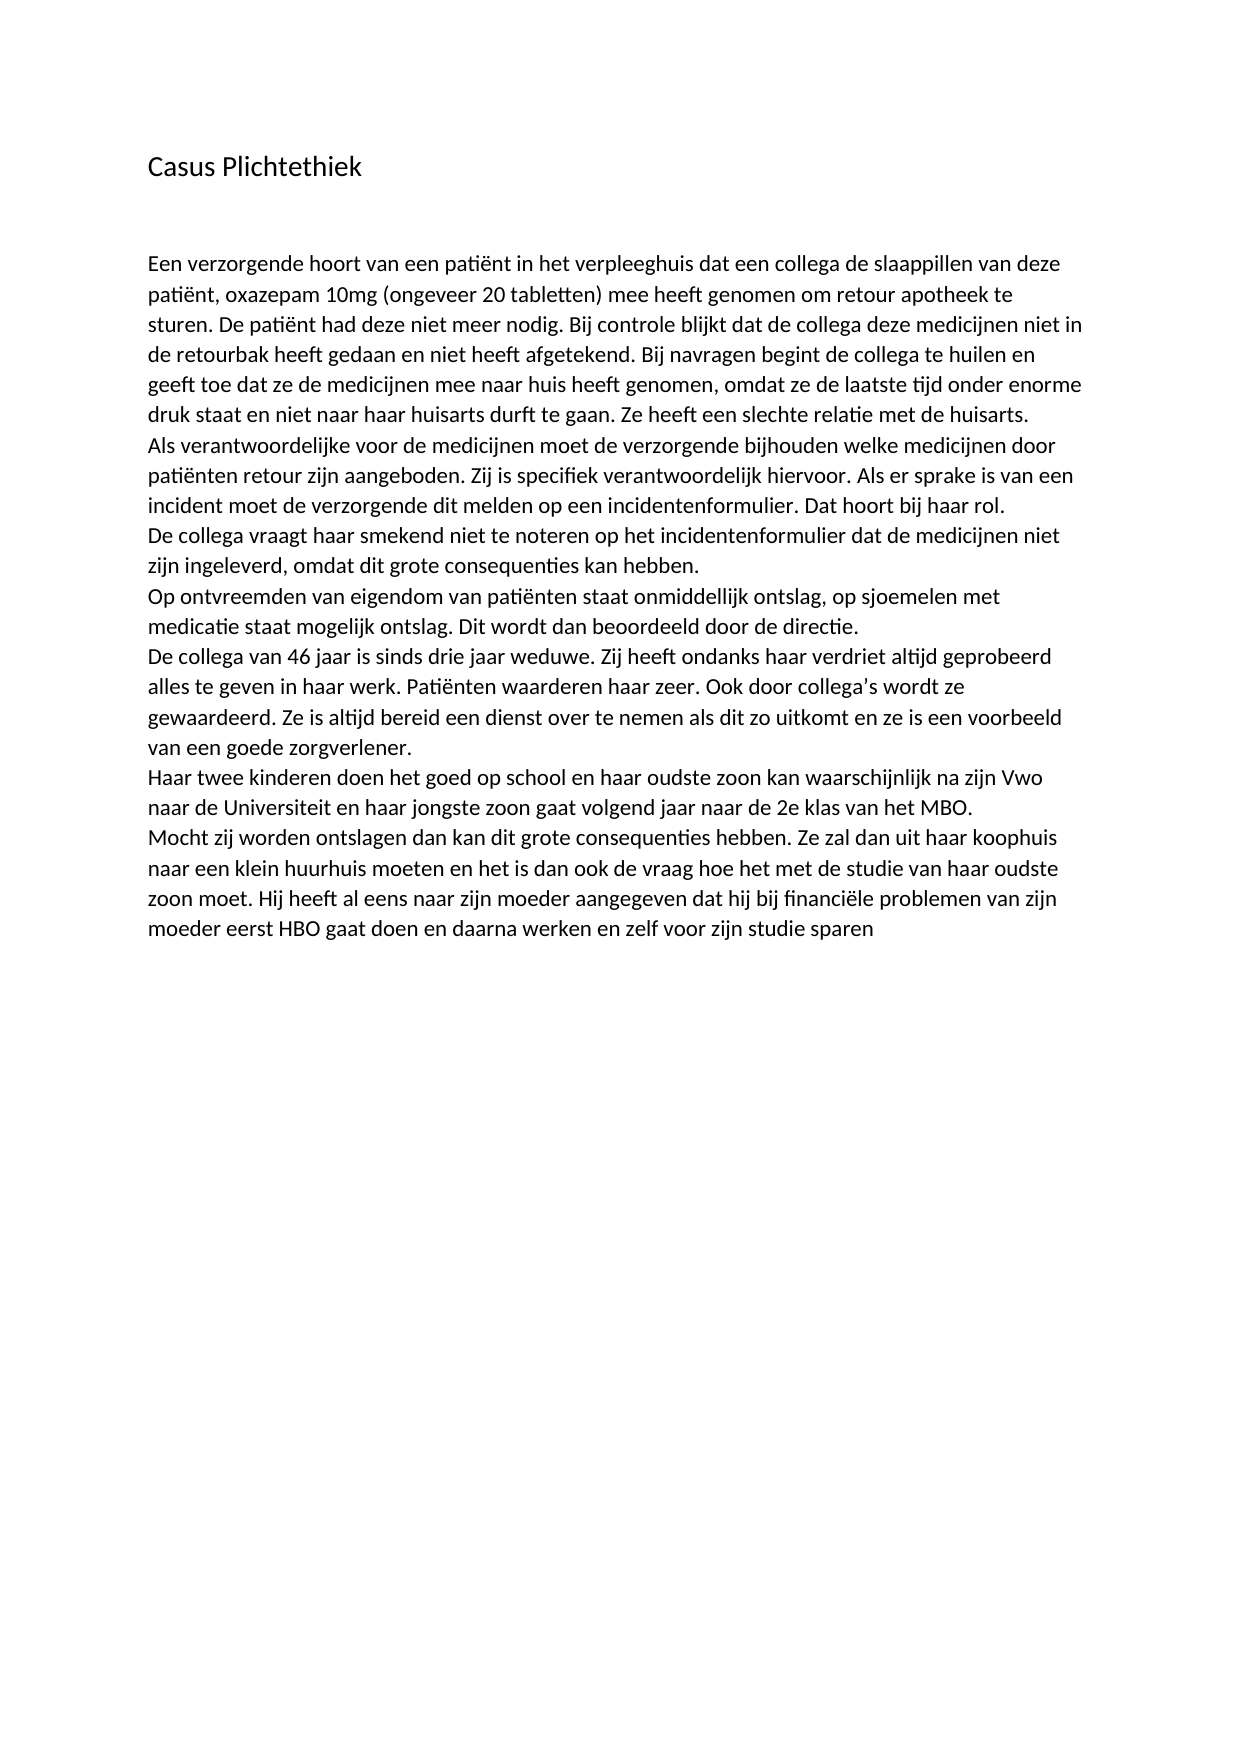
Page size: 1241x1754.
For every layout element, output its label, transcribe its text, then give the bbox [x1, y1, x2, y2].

text Casus Plichtethiek [148, 148, 1093, 183]
text Een verzorgende hoort van een patiënt in het verpleeghuis dat een collega de slaappillen van deze patiënt, oxazepam 10mg (ongeveer 20 tabletten) mee heeft genomen om retour apotheek te sturen. De patiënt had deze niet meer nodig. Bij controle blijkt dat de collega deze medicijnen niet in de retourbak heeft gedaan en niet heeft afgetekend. Bij navragen begint de collega te huilen en geeft toe dat ze de medicijnen mee naar huis heeft genomen, omdat ze de laatste tijd onder enorme druk staat en niet naar haar huisarts durft te gaan. Ze heeft een slechte relatie met de huisarts. Als verantwoordelijke voor de medicijnen moet de verzorgende bijhouden welke medicijnen door patiënten retour zijn aangeboden. Zij is specifiek verantwoordelijk hiervoor. Als er sprake is van een incident moet de verzorgende dit melden op een incidentenformulier. Dat hoort bij haar rol. De collega vraagt haar smekend niet te noteren op het incidentenformulier dat de medicijnen niet zijn ingeleverd, omdat dit grote consequenties kan hebben. Op ontvreemden van eigendom van patiënten staat onmiddellijk ontslag, op sjoemelen met medicatie staat mogelijk ontslag. Dit wordt dan beoordeeld door de directie. De collega van 46 jaar is sinds drie jaar weduwe. Zij heeft ondanks haar verdriet altijd geprobeerd alles te geven in haar werk. Patiënten waarderen haar zeer. Ook door collega’s wordt ze gewaardeerd. Ze is altijd bereid een dienst over te nemen als dit zo uitkomt en ze is een voorbeeld van een goede zorgverlener. Haar twee kinderen doen het goed op school en haar oudste zoon kan waarschijnlijk na zijn Vwo naar de Universiteit en haar jongste zoon gaat volgend jaar naar de 2e klas van het MBO. Mocht zij worden ontslagen dan kan dit grote consequenties hebben. Ze zal dan uit haar koophuis naar een klein huurhuis moeten en het is dan ook de vraag hoe het met de studie van haar oudste zoon moet. Hij heeft al eens naar zijn moeder aangegeven dat hij bij financiële problemen van zijn moeder eerst HBO gaat doen en daarna werken en zelf voor zijn studie sparen [148, 249, 1093, 942]
